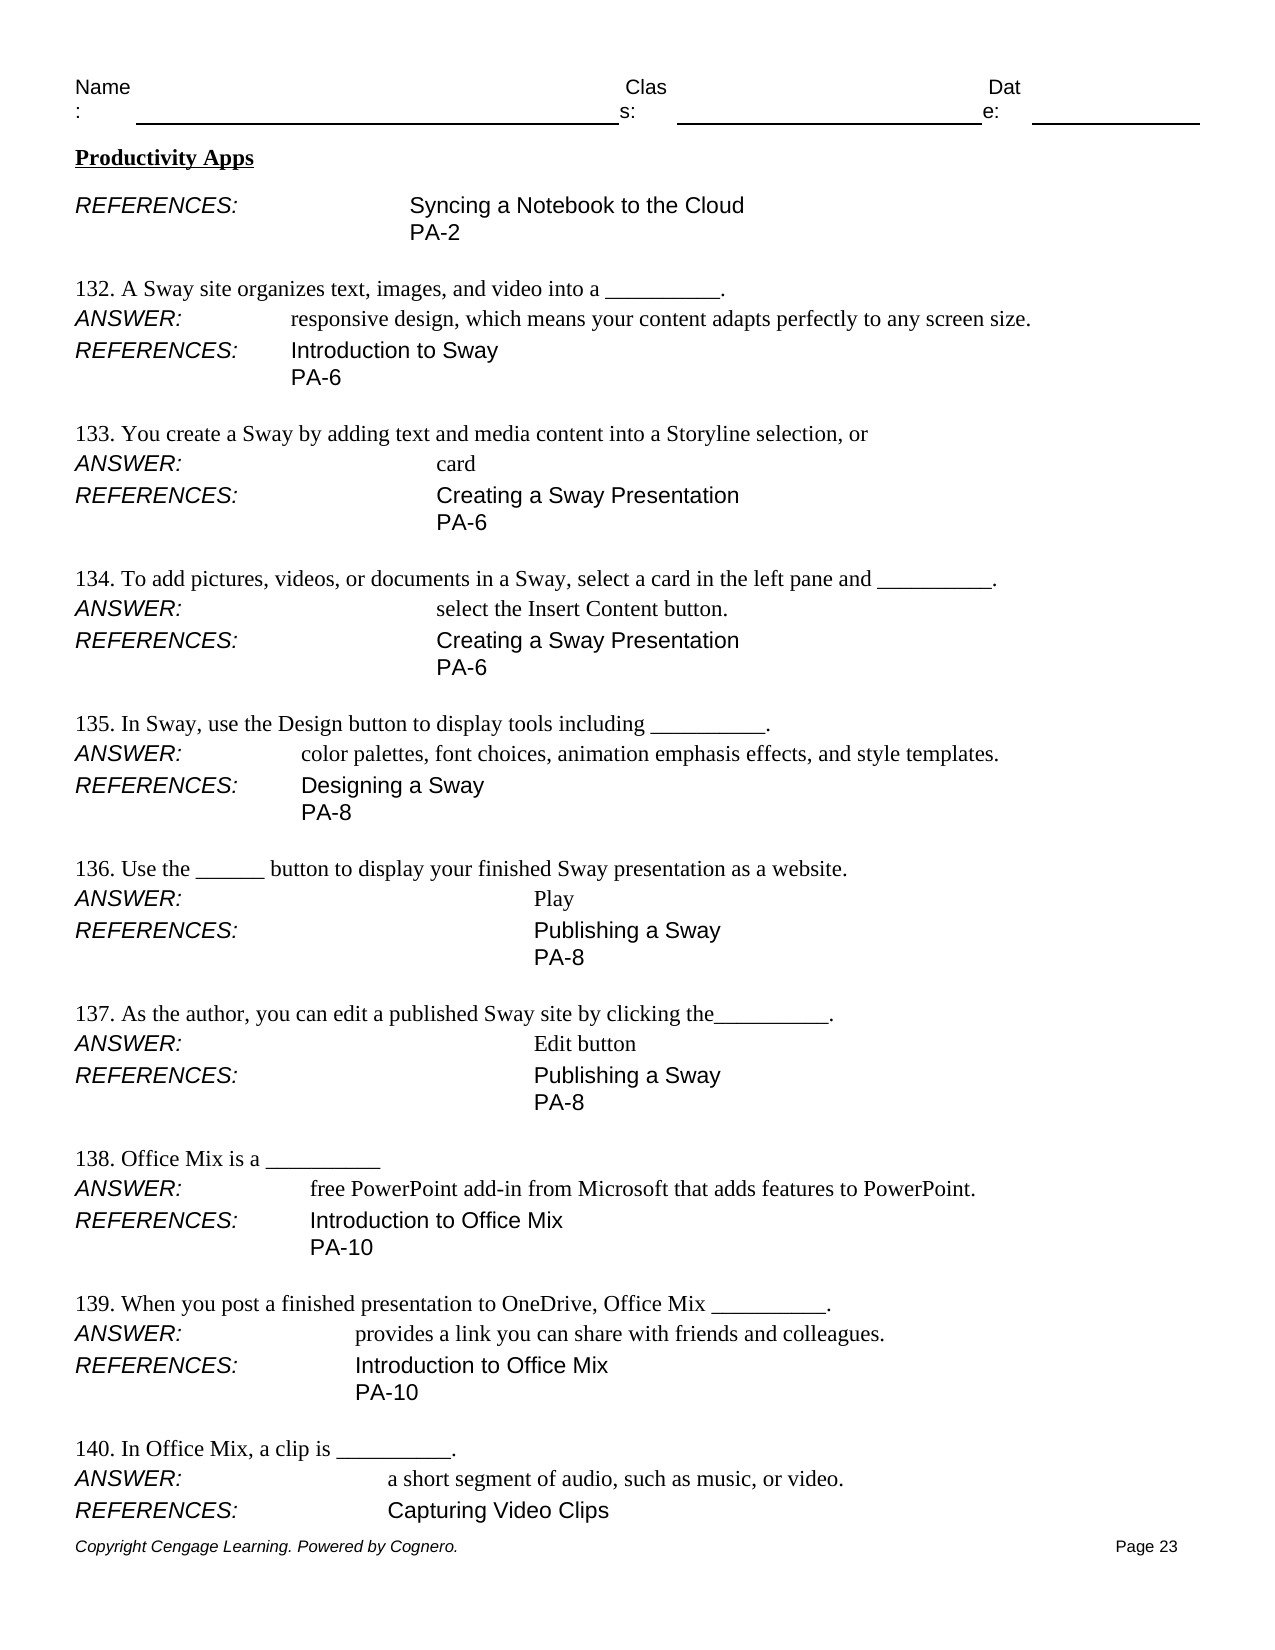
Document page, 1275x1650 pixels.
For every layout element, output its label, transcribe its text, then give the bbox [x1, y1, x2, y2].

table_header 138. ​Office Mix is a __________ [75, 1145, 1200, 1263]
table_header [75, 1435, 1200, 1527]
table_header 134. ​To add pictures, videos, or documents in a Sway, select a card in the left pane and __________. [75, 565, 1200, 683]
table_header 132. A Sway site organizes text, images, and video into a __________. [75, 275, 1200, 393]
table_header 139. ​When you post a finished presentation to OneDrive, Office Mix __________. [75, 1290, 1200, 1408]
table_header 133. ​You create a Sway by adding text and media content into a Storyline selection, or [75, 420, 1200, 538]
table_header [75, 189, 1200, 248]
table_header 135. ​In Sway, use the Design button to display tools including __________. [75, 710, 1200, 828]
table_header 137. ​As the author, you can edit a published Sway site by clicking the__________. [75, 1000, 1200, 1118]
table_header 136. ​Use the ______ button to display your finished Sway presentation as a website. [75, 855, 1200, 973]
